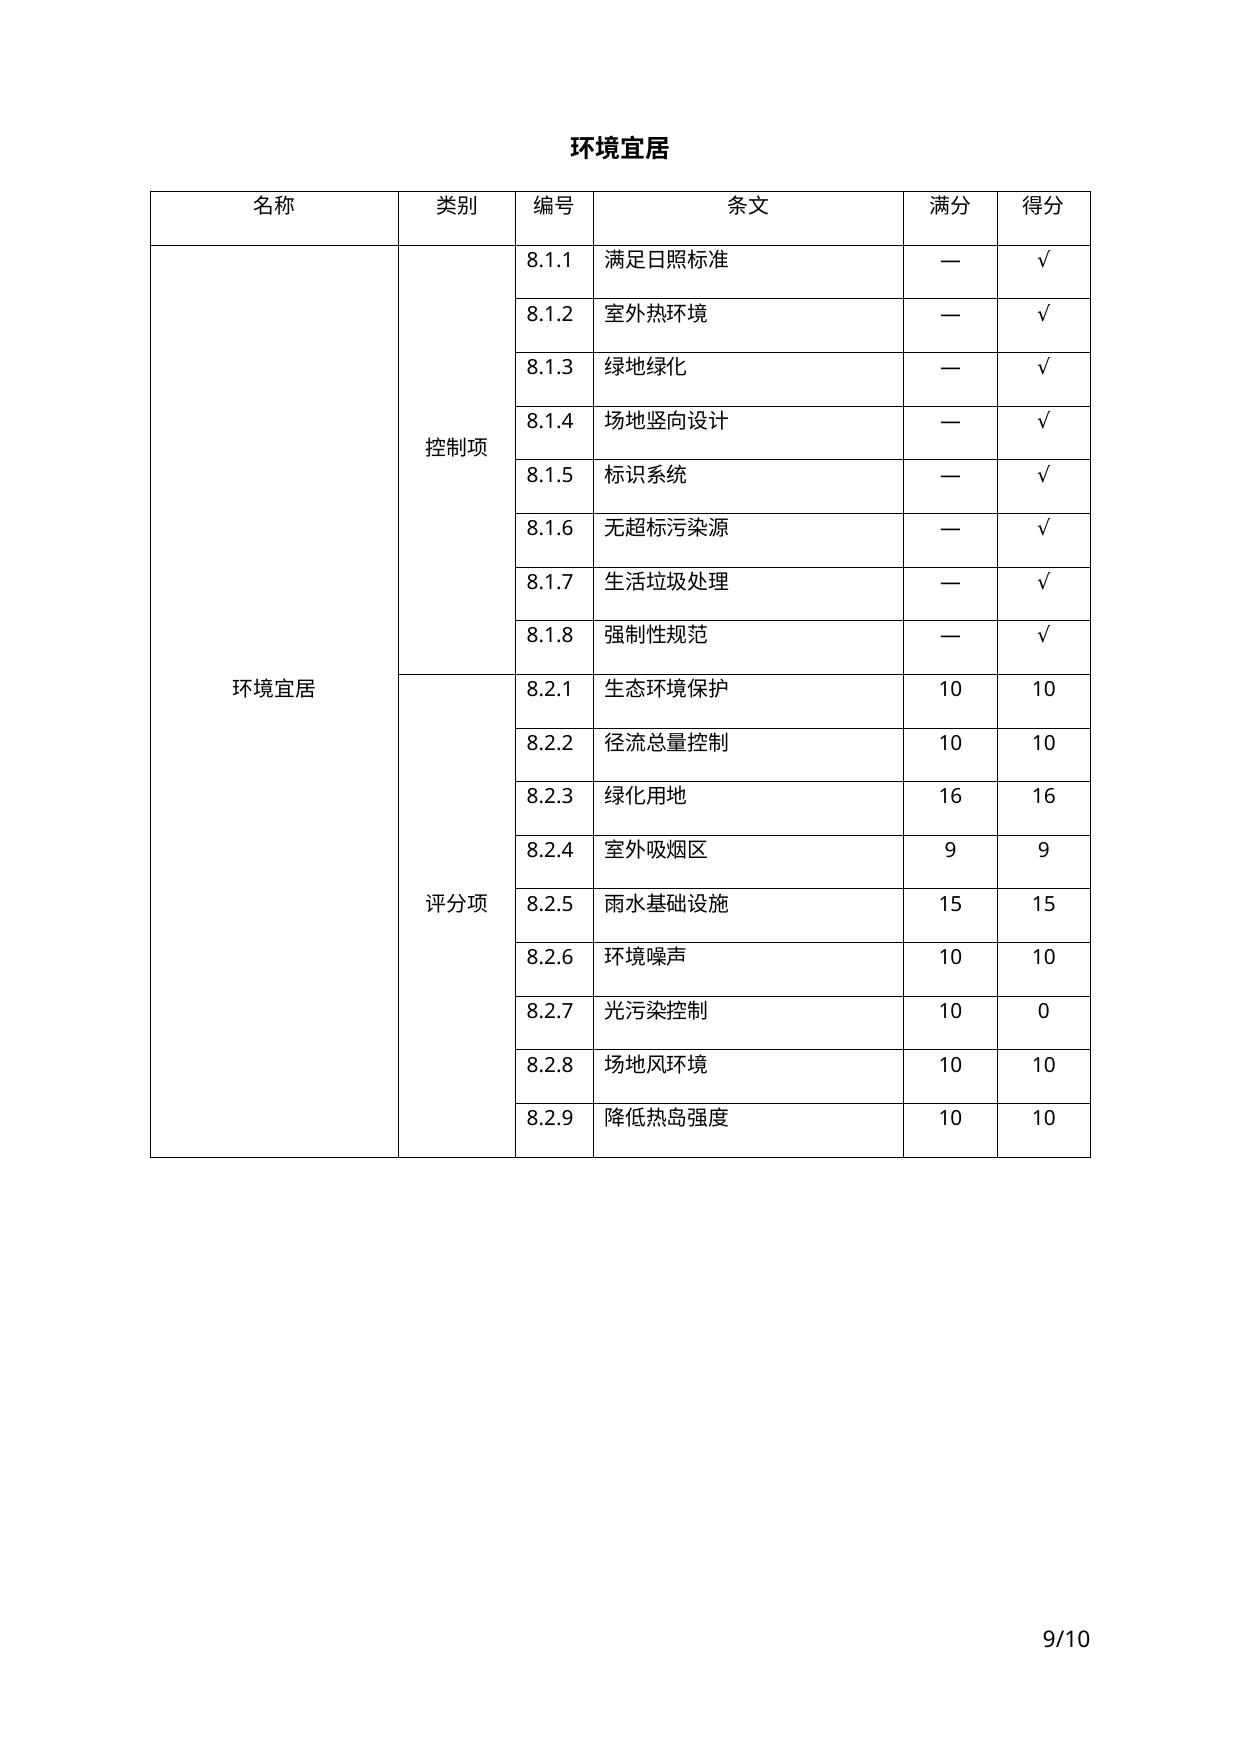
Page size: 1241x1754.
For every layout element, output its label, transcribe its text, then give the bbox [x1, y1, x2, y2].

table_cell 8.1.1 [516, 246, 593, 298]
table_cell 8.1.7 [516, 568, 593, 620]
table_header 条文 [594, 192, 903, 244]
table_cell 8.1.6 [516, 514, 593, 566]
table_cell √ [998, 299, 1090, 352]
table_cell √ [998, 460, 1090, 513]
table_cell 8.2.3 [516, 782, 593, 835]
table_cell 15 [904, 889, 997, 942]
table_cell 10 [904, 1050, 997, 1103]
table_cell 控制项 [399, 246, 515, 674]
table_cell — [904, 407, 997, 459]
table_cell 8.1.3 [516, 353, 593, 406]
table_cell 10 [998, 675, 1090, 727]
table_cell 10 [998, 1050, 1090, 1103]
table_cell 标识系统 [594, 460, 903, 513]
table_cell 10 [998, 1104, 1090, 1157]
table_cell √ [998, 621, 1090, 674]
table_cell 10 [904, 729, 997, 781]
table_cell — [904, 621, 997, 674]
table_cell — [904, 514, 997, 566]
table_cell √ [998, 407, 1090, 459]
table_cell — [904, 568, 997, 620]
table_cell 场地竖向设计 [594, 407, 903, 459]
table_cell 10 [998, 943, 1090, 996]
table_cell 8.2.6 [516, 943, 593, 996]
table_cell 生态环境保护 [594, 675, 903, 727]
table_cell 8.1.5 [516, 460, 593, 513]
table_cell 8.1.2 [516, 299, 593, 352]
table_cell 8.2.7 [516, 997, 593, 1049]
table_cell 场地风环境 [594, 1050, 903, 1103]
table_cell 16 [904, 782, 997, 835]
table_cell 8.2.4 [516, 836, 593, 888]
table_cell 10 [904, 1104, 997, 1157]
table_cell 环境噪声 [594, 943, 903, 996]
table_cell 15 [998, 889, 1090, 942]
table_cell √ [998, 246, 1090, 298]
table_cell 8.2.1 [516, 675, 593, 727]
table_cell 8.1.8 [516, 621, 593, 674]
table_cell — [904, 246, 997, 298]
table_cell 室外吸烟区 [594, 836, 903, 888]
table_header 满分 [904, 192, 997, 244]
table_cell 光污染控制 [594, 997, 903, 1049]
table_header 得分 [998, 192, 1090, 244]
table_cell 10 [904, 943, 997, 996]
table_cell 9 [904, 836, 997, 888]
table_cell 10 [904, 675, 997, 727]
table_cell 绿化用地 [594, 782, 903, 835]
table_cell 降低热岛强度 [594, 1104, 903, 1157]
table_cell 8.2.2 [516, 729, 593, 781]
table_cell 0 [998, 997, 1090, 1049]
table_header 编号 [516, 192, 593, 244]
table_cell √ [998, 353, 1090, 406]
table_cell 环境宜居 [151, 246, 398, 1157]
table_cell 10 [904, 997, 997, 1049]
table_cell 雨水基础设施 [594, 889, 903, 942]
table_cell 径流总量控制 [594, 729, 903, 781]
table_cell 满足日照标准 [594, 246, 903, 298]
table_cell 16 [998, 782, 1090, 835]
table_cell 8.2.8 [516, 1050, 593, 1103]
table_header 类别 [399, 192, 515, 244]
table_cell — [904, 299, 997, 352]
table_cell 8.2.9 [516, 1104, 593, 1157]
table_cell 10 [998, 729, 1090, 781]
table_cell √ [998, 568, 1090, 620]
table_cell 生活垃圾处理 [594, 568, 903, 620]
table_cell 8.2.5 [516, 889, 593, 942]
table_cell 强制性规范 [594, 621, 903, 674]
table_header 名称 [151, 192, 398, 244]
table_cell 室外热环境 [594, 299, 903, 352]
table_cell — [904, 353, 997, 406]
table_cell √ [998, 514, 1090, 566]
table_cell 9 [998, 836, 1090, 888]
table_cell — [904, 460, 997, 513]
table_cell 无超标污染源 [594, 514, 903, 566]
text 环境宜居 [150, 131, 1090, 165]
table_cell 评分项 [399, 675, 515, 1157]
table_cell 8.1.4 [516, 407, 593, 459]
table_cell 绿地绿化 [594, 353, 903, 406]
